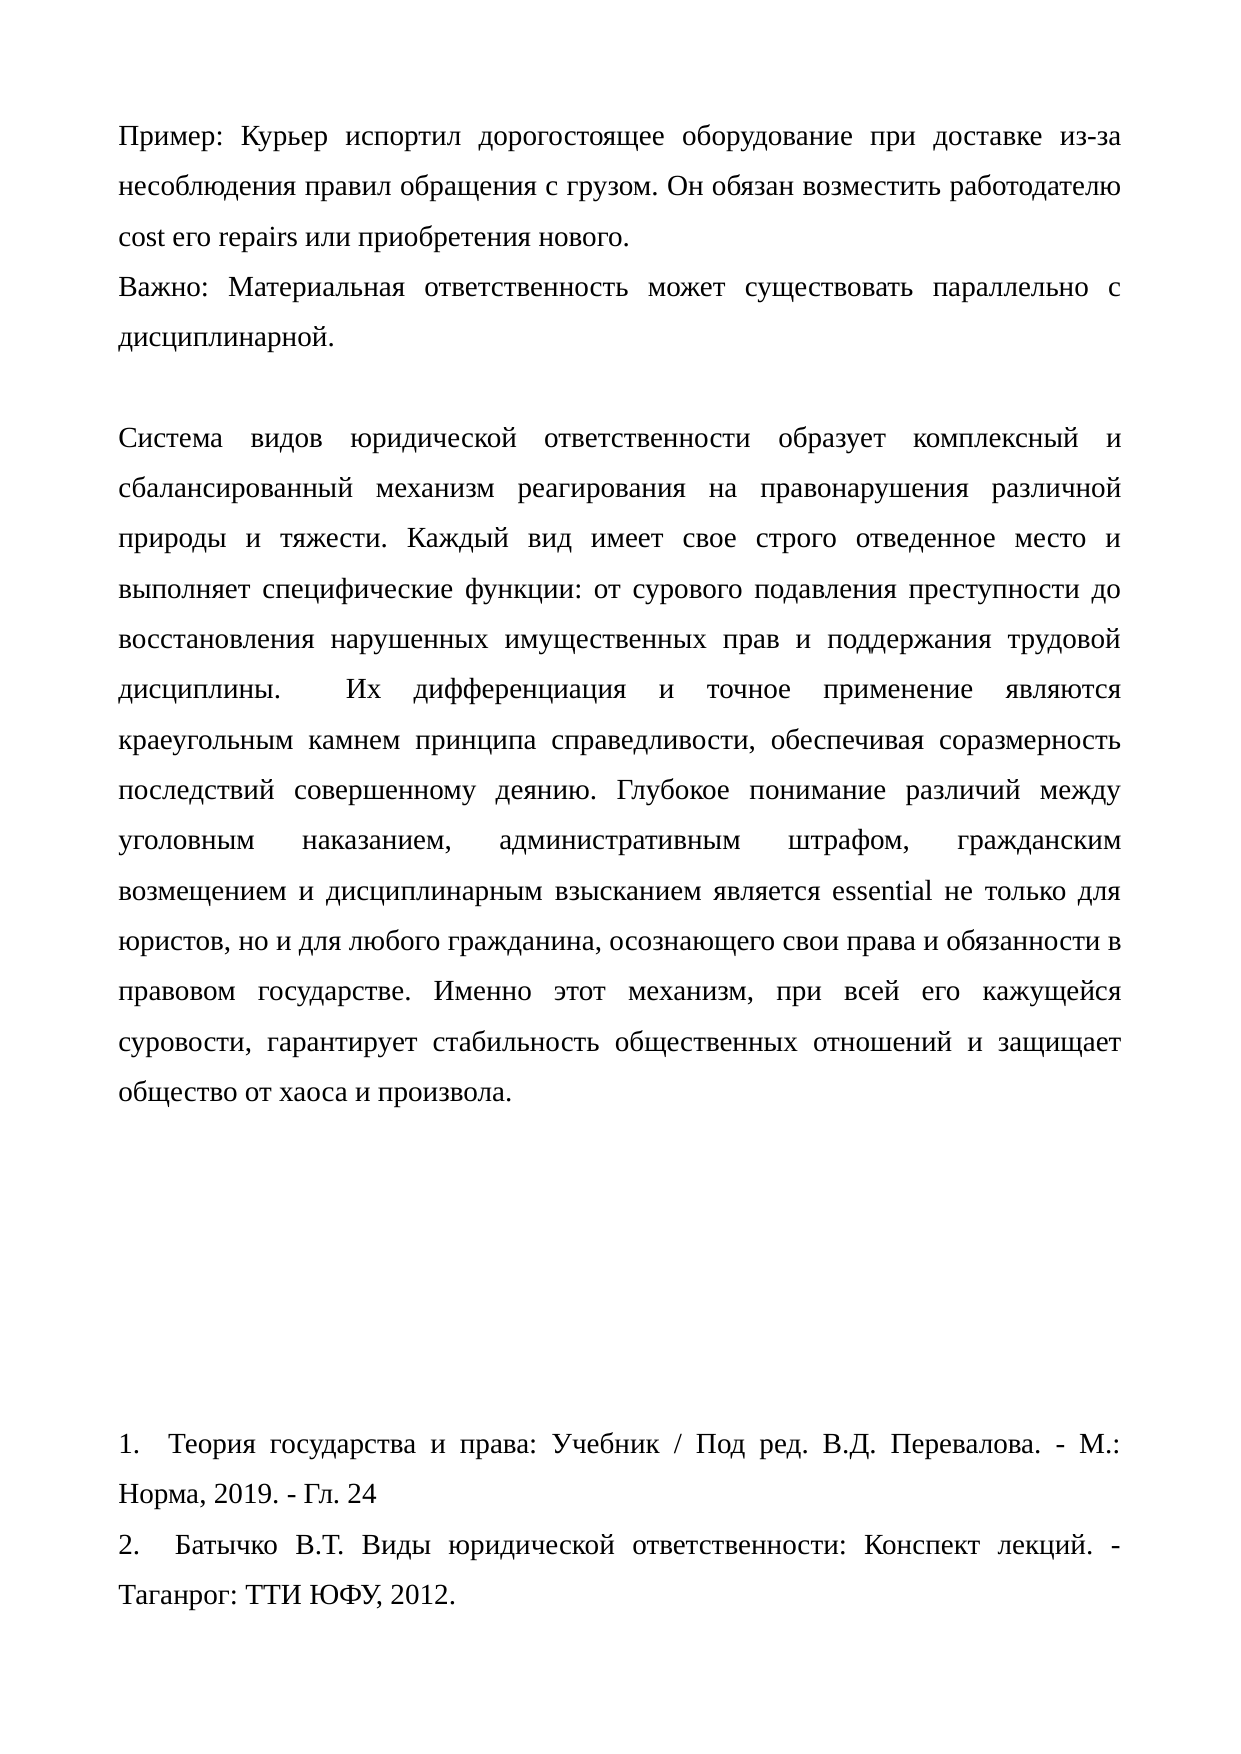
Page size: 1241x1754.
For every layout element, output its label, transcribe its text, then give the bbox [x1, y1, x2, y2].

text Пример: Курьер испортил дорогостоящее оборудование при доставке из-за несоблюдения правил обращения с грузом. Он обязан возместить работодателю cost его repairs или приобретения нового. [118, 118, 1122, 252]
text Важно: Материальная ответственность может существовать параллельно с дисциплинарной. [118, 269, 1122, 353]
text 2. Батычко В.Т. Виды юридической ответственности: Конспект лекций. - Таганрог: ТТИ ЮФУ, 2012. [118, 1527, 1122, 1611]
text 1. Теория государства и права: Учебник / Под ред. В.Д. Перевалова. - М.: Норма, 2019. - Гл. 24 [118, 1426, 1122, 1510]
text Система видов юридической ответственности образует комплексный и сбалансированный механизм реагирования на правонарушения различной природы и тяжести. Каждый вид имеет свое строго отведенное место и выполняет специфические функции: от сурового подавления преступности до восстановления нарушенных имущественных прав и поддержания трудовой дисциплины. Их дифференциация и точное применение являются краеугольным камнем принципа справедливости, обеспечивая соразмерность последствий совершенному деянию. Глубокое понимание различий между уголовным наказанием, административным штрафом, гражданским возмещением и дисциплинарным взысканием является essential не только для юристов, но и для любого гражданина, осознающего свои права и обязанности в правовом государстве. Именно этот механизм, при всей его кажущейся суровости, гарантирует стабильность общественных отношений и защищает общество от хаоса и произвола. [118, 420, 1122, 1108]
